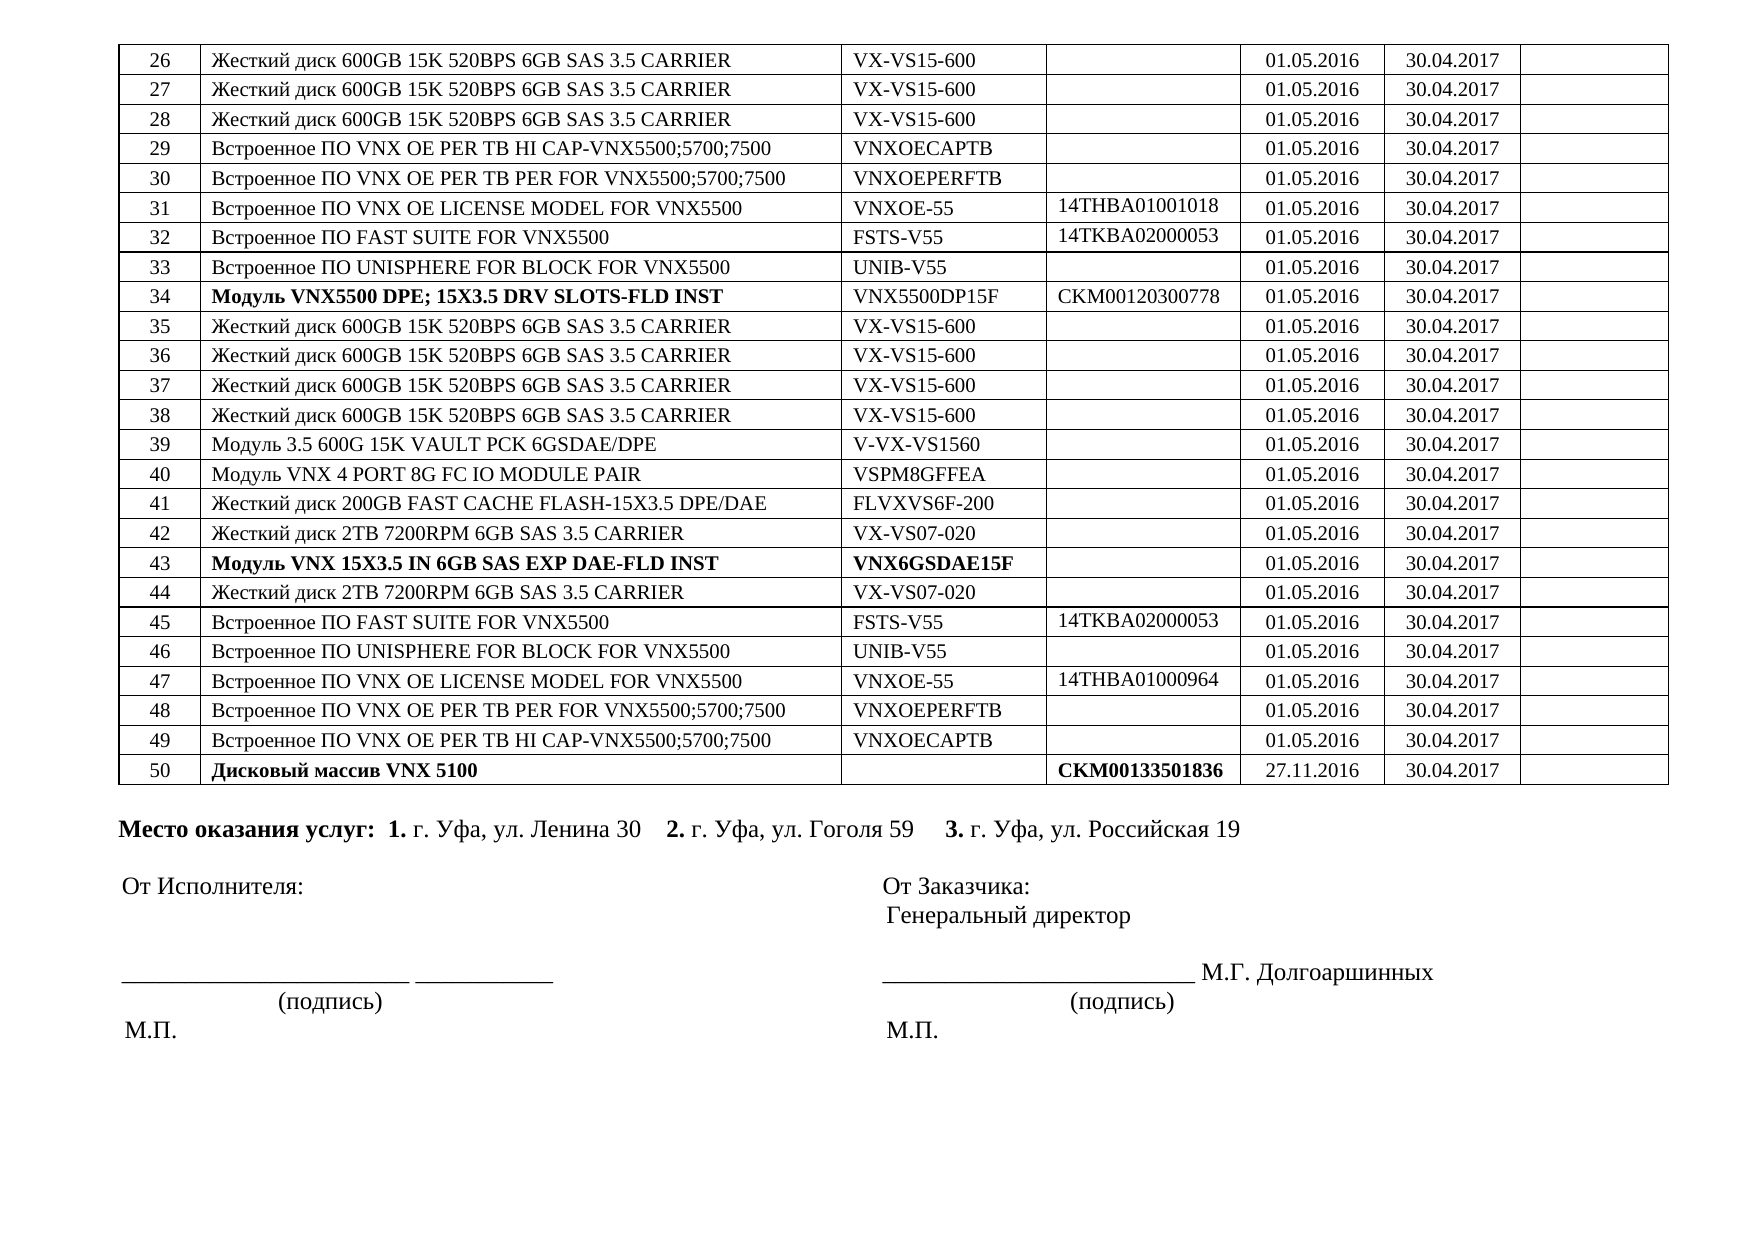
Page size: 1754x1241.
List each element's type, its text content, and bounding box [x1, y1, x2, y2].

table_cell Встроенное ПО VNX OE LICENSE MODEL FOR VNX5500 [201, 193, 841, 222]
table_cell 01.05.2016 [1241, 341, 1384, 370]
table_cell 14TKBA020000533 [1047, 223, 1240, 251]
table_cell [201, 45, 841, 74]
table_cell 30.04.2017 [1385, 312, 1520, 340]
table_cell 01.05.2016 [1241, 667, 1384, 695]
table_cell Встроенное ПО UNISPHERE FOR BLOCK FOR VNX5500 [201, 637, 841, 666]
table_cell CKM00120300778 [1047, 282, 1240, 311]
table_cell UNIB-V55 [842, 637, 1046, 666]
table_cell [1521, 164, 1668, 192]
table_cell 30.04.2017 [1385, 400, 1520, 429]
table_cell [1047, 400, 1240, 429]
table_cell VX-VS15-600 [842, 45, 1046, 74]
table_cell 33 [120, 253, 200, 281]
table_cell 35 [120, 312, 200, 340]
table_cell 30.04.2017 [1385, 45, 1520, 74]
table_cell FSTS-V55 [842, 223, 1046, 251]
table_cell [1521, 282, 1668, 311]
table_cell [1047, 134, 1240, 163]
table_cell 01.05.2016 [1241, 400, 1384, 429]
table_cell [1521, 134, 1668, 163]
table_cell [1521, 608, 1668, 636]
table_cell CKM00133501836 [1047, 755, 1240, 784]
table_cell 45 [120, 608, 200, 636]
table_cell 29 [120, 134, 200, 163]
table_cell 01.05.2016 [1241, 460, 1384, 488]
table_cell Жесткий диск 600GB 15K 520BPS 6GB SAS 3.5 CARRIER [201, 341, 841, 370]
table_cell 30.04.2017 [1385, 341, 1520, 370]
table_cell 36 [120, 341, 200, 370]
table_cell [1047, 253, 1240, 281]
table_cell Модуль 3.5 600G 15K VAULT PCK 6GSDAE/DPE [201, 430, 841, 458]
table_cell 01.05.2016 [1241, 430, 1384, 458]
table_cell [1047, 519, 1240, 547]
table_cell [1047, 637, 1240, 666]
table_cell VNXOE-55 [842, 667, 1046, 695]
table_cell VX-VS15-600 [842, 371, 1046, 399]
table_cell 01.05.2016 [1241, 519, 1384, 547]
table_cell 30.04.2017 [1385, 105, 1520, 133]
table_cell [1521, 341, 1668, 370]
table_cell VX-VS15-600 [842, 400, 1046, 429]
table_cell 01.05.2016 [1241, 371, 1384, 399]
table_cell UNIB-V55 [842, 253, 1046, 281]
table_cell 49 [120, 726, 200, 754]
table_cell [1047, 726, 1240, 754]
table_cell 01.05.2016 [1241, 134, 1384, 163]
table_cell 01.05.2016 [1241, 223, 1384, 251]
table_cell 26 [120, 45, 200, 74]
table_cell Жесткий диск 2TB 7200RPM 6GB SAS 3.5 CARRIER [201, 519, 841, 547]
table_cell Встроенное ПО VNX OE PER TB PER FOR VNX5500;5700;7500 [201, 164, 841, 192]
table_cell [1047, 341, 1240, 370]
table_cell _________________________ М.Г. Долгоаршинных (подпись) М.П. [871, 958, 1639, 1044]
table_cell [1047, 489, 1240, 518]
table_cell 46 [120, 637, 200, 666]
table_cell [1521, 726, 1668, 754]
table_cell 30.04.2017 [1385, 164, 1520, 192]
table_cell Дисковый массив VNX 5100 [201, 755, 841, 784]
table_cell VX-VS07-020 [842, 519, 1046, 547]
table_cell 39 [120, 430, 200, 458]
table_cell 01.05.2016 [1241, 548, 1384, 577]
table_cell VSPM8GFFEA [842, 460, 1046, 488]
table_cell Жесткий диск 200GB FAST CACHE FLASH-15X3.5 DPE/DAE [201, 489, 841, 518]
table_cell Жесткий диск 2TB 7200RPM 6GB SAS 3.5 CARRIER [201, 578, 841, 606]
table_cell Встроенное ПО VNX OE PER TB HI CAP-VNX5500;5700;7500 [201, 726, 841, 754]
table_cell 42 [120, 519, 200, 547]
table_cell Встроенное ПО UNISPHERE FOR BLOCK FOR VNX5500 [201, 253, 841, 281]
table_cell [1047, 75, 1240, 103]
table_cell Встроенное ПО FAST SUITE FOR VNX5500 [201, 223, 841, 251]
table_cell 47 [120, 667, 200, 695]
table_cell 37 [120, 371, 200, 399]
table_cell 01.05.2016 [1241, 312, 1384, 340]
table_cell [1047, 371, 1240, 399]
table_cell [1521, 45, 1668, 74]
table_cell 30.04.2017 [1385, 696, 1520, 725]
table_cell 30.04.2017 [1385, 223, 1520, 251]
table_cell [201, 105, 841, 133]
table_cell 44 [120, 578, 200, 606]
table_cell 50 [120, 755, 200, 784]
table_cell VX-VS15-600 [842, 312, 1046, 340]
table_cell 38 [120, 400, 200, 429]
table_cell 31 [120, 193, 200, 222]
table_cell 01.05.2016 [1241, 75, 1384, 103]
table_cell VX-VS07-020 [842, 578, 1046, 606]
table_cell 32 [120, 223, 200, 251]
table_cell [1047, 460, 1240, 488]
table_cell [1521, 105, 1668, 133]
table_cell 30.04.2017 [1385, 489, 1520, 518]
table_cell 14THBA010009643 [1047, 667, 1240, 695]
table_cell FSTS-V55 [842, 608, 1046, 636]
table_cell 01.05.2016 [1241, 164, 1384, 192]
table_cell 30.04.2017 [1385, 519, 1520, 547]
table_cell 01.05.2016 [1241, 282, 1384, 311]
table_cell Модуль VNX 4 PORT 8G FC IO MODULE PAIR [201, 460, 841, 488]
table_cell Встроенное ПО VNX OE PER TB HI CAP-VNX5500;5700;7500 [201, 134, 841, 163]
table_cell 01.05.2016 [1241, 193, 1384, 222]
table_cell 01.05.2016 [1241, 726, 1384, 754]
table_cell [1521, 223, 1668, 251]
table_cell [1521, 696, 1668, 725]
table_cell [1521, 312, 1668, 340]
table_cell Модуль VNX 15X3.5 IN 6GB SAS EXP DAE-FLD INST [201, 548, 841, 577]
table_cell VNXOEPERFTB [842, 696, 1046, 725]
table_cell 48 [120, 696, 200, 725]
table_cell [1047, 696, 1240, 725]
table_cell 14TKBA020000536 [1047, 608, 1240, 636]
table_cell [1521, 75, 1668, 103]
table_cell VX-VS15-600 [842, 105, 1046, 133]
table_cell 01.05.2016 [1241, 608, 1384, 636]
table_cell 30.04.2017 [1385, 755, 1520, 784]
table_cell 40 [120, 460, 200, 488]
table_cell Встроенное ПО FAST SUITE FOR VNX5500 [201, 608, 841, 636]
table_cell [1047, 45, 1240, 74]
table_cell [1047, 578, 1240, 606]
table_cell [1521, 371, 1668, 399]
table_cell Модуль VNX5500 DPE; 15X3.5 DRV SLOTS-FLD INST [201, 282, 841, 311]
table_cell [842, 755, 1046, 784]
table_cell 30.04.2017 [1385, 460, 1520, 488]
table_cell [1047, 105, 1240, 133]
table_cell 41 [120, 489, 200, 518]
table_cell 30.04.2017 [1385, 282, 1520, 311]
table_cell 30.04.2017 [1385, 430, 1520, 458]
table_cell Встроенное ПО VNX OE LICENSE MODEL FOR VNX5500 [201, 667, 841, 695]
table_cell [1047, 164, 1240, 192]
table_cell 01.05.2016 [1241, 45, 1384, 74]
table_cell [1521, 489, 1668, 518]
table_cell 01.05.2016 [1241, 105, 1384, 133]
table_cell VX-VS15-600 [842, 75, 1046, 103]
table_cell [1521, 755, 1668, 784]
table_cell 30 [120, 164, 200, 192]
table_cell [1521, 578, 1668, 606]
table_cell [1521, 667, 1668, 695]
table_cell [1521, 519, 1668, 547]
table_cell VNXOE-55 [842, 193, 1046, 222]
table_cell Жесткий диск 600GB 15K 520BPS 6GB SAS 3.5 CARRIER [201, 312, 841, 340]
table_cell [1047, 548, 1240, 577]
table_cell [1521, 460, 1668, 488]
table_cell [1521, 637, 1668, 666]
table_cell [1047, 430, 1240, 458]
table_cell FLVXVS6F-200 [842, 489, 1046, 518]
table_cell 30.04.2017 [1385, 726, 1520, 754]
table_cell 43 [120, 548, 200, 577]
table_header От Заказчика: Генеральный директор [871, 871, 1639, 957]
table_cell 34 [120, 282, 200, 311]
table_cell 01.05.2016 [1241, 637, 1384, 666]
table_cell Жесткий диск 600GB 15K 520BPS 6GB SAS 3.5 CARRIER [201, 371, 841, 399]
table_cell 30.04.2017 [1385, 548, 1520, 577]
table_cell [1521, 430, 1668, 458]
table_cell VX-VS15-600 [842, 341, 1046, 370]
table_cell Жесткий диск 600GB 15K 520BPS 6GB SAS 3.5 CARRIER [201, 400, 841, 429]
table_cell 01.05.2016 [1241, 489, 1384, 518]
table_cell 30.04.2017 [1385, 193, 1520, 222]
table_cell [1521, 193, 1668, 222]
text Место оказания услуг: 1. г. Уфа, ул. Ленина 30 2. г. Уфа, ул. Гоголя 59 3. г. Уфа, ул. Российская 19 [118, 814, 1636, 842]
table_cell 30.04.2017 [1385, 637, 1520, 666]
table_cell 27 [120, 75, 200, 103]
table_cell 28 [120, 105, 200, 133]
table_header От Исполнителя: [107, 871, 871, 957]
table_cell VNXOEPERFTB [842, 164, 1046, 192]
table_cell 27.11.2016 [1241, 755, 1384, 784]
table_cell [1521, 253, 1668, 281]
table_cell 30.04.2017 [1385, 134, 1520, 163]
table_cell 30.04.2017 [1385, 371, 1520, 399]
table_cell 30.04.2017 [1385, 608, 1520, 636]
table_cell VNX5500DP15F [842, 282, 1046, 311]
table_cell 01.05.2016 [1241, 696, 1384, 725]
table_cell VNX6GSDAE15F [842, 548, 1046, 577]
table_cell VNXOECAPTB [842, 134, 1046, 163]
table_cell _______________________ ___________ (подпись) М.П. [107, 958, 871, 1044]
table_cell [1521, 400, 1668, 429]
table_cell [1047, 312, 1240, 340]
table_cell VNXOECAPTB [842, 726, 1046, 754]
table_cell 30.04.2017 [1385, 75, 1520, 103]
table_cell 30.04.2017 [1385, 667, 1520, 695]
table_cell 14THBA010010185 [1047, 193, 1240, 222]
table_cell V-VX-VS1560 [842, 430, 1046, 458]
table_cell 30.04.2017 [1385, 578, 1520, 606]
table_cell 30.04.2017 [1385, 253, 1520, 281]
table_cell [1521, 548, 1668, 577]
table_cell 01.05.2016 [1241, 253, 1384, 281]
table_cell Встроенное ПО VNX OE PER TB PER FOR VNX5500;5700;7500 [201, 696, 841, 725]
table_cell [201, 75, 841, 103]
table_cell 01.05.2016 [1241, 578, 1384, 606]
